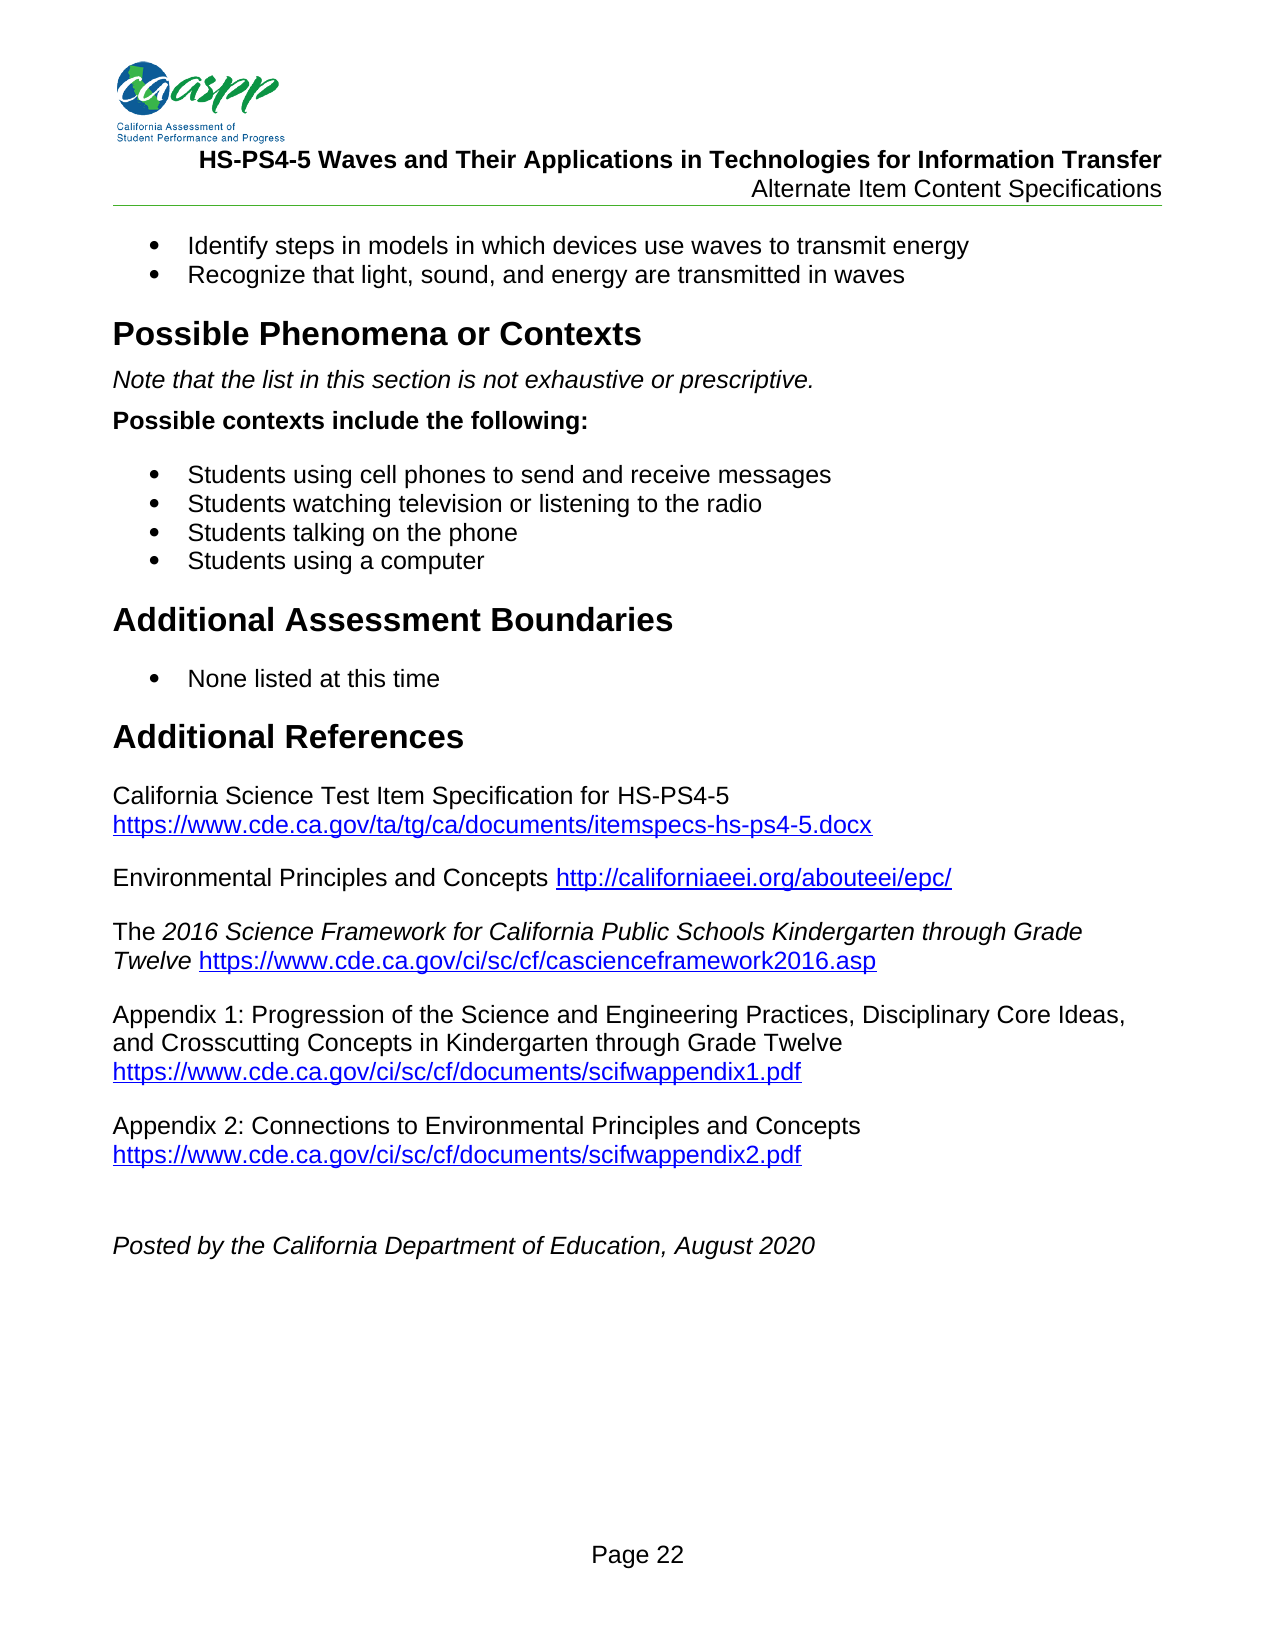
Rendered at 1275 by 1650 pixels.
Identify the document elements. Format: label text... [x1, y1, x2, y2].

subtitle Possible Phenomena or Contexts [112, 314, 1162, 352]
text https://www.cde.ca.gov/ta/tg/ca/documents/itemspecs-hs-ps4-5.docx [112, 810, 1162, 838]
text Possible contexts include the following: [112, 406, 1162, 435]
list Students talking on the phone [150, 517, 1162, 546]
text https://www.cde.ca.gov/ci/sc/cf/documents/scifwappendix2.pdf [112, 1140, 1162, 1168]
text Posted by the California Department of Education, August 2020 [112, 1231, 1162, 1260]
picture [112, 60, 287, 146]
text https://www.cde.ca.gov/ci/sc/cf/documents/scifwappendix1.pdf [112, 1057, 1162, 1086]
list None listed at this time [150, 664, 1162, 692]
list Identify steps in models in which devices use waves to transmit energy [150, 231, 1162, 260]
text California Science Test Item Specification for HS-PS4-5 [112, 781, 1162, 810]
text Appendix 1: Progression of the Science and Engineering Practices, Disciplinary Core Ideas, and Crosscutting Concepts in Kindergarten through Grade Twelve [112, 1000, 1162, 1057]
text Note that the list in this section is not exhaustive or prescriptive. [112, 365, 1162, 393]
text The 2016 Science Framework for California Public Schools Kindergarten through Grade Twelve https://www.cde.ca.gov/ci/sc/cf/cascienceframework2016.asp [112, 917, 1162, 975]
list Students watching television or listening to the radio [150, 489, 1162, 517]
text Environmental Principles and Concepts http://californiaeei.org/abouteei/epc/ [112, 863, 1162, 892]
list Students using a computer [150, 546, 1162, 575]
subtitle Additional Assessment Boundaries [112, 600, 1162, 639]
subtitle Additional References [112, 717, 1162, 756]
list Recognize that light, sound, and energy are transmitted in waves [150, 260, 1162, 289]
list Students using cell phones to send and receive messages [150, 460, 1162, 489]
text Appendix 2: Connections to Environmental Principles and Concepts [112, 1111, 1162, 1140]
